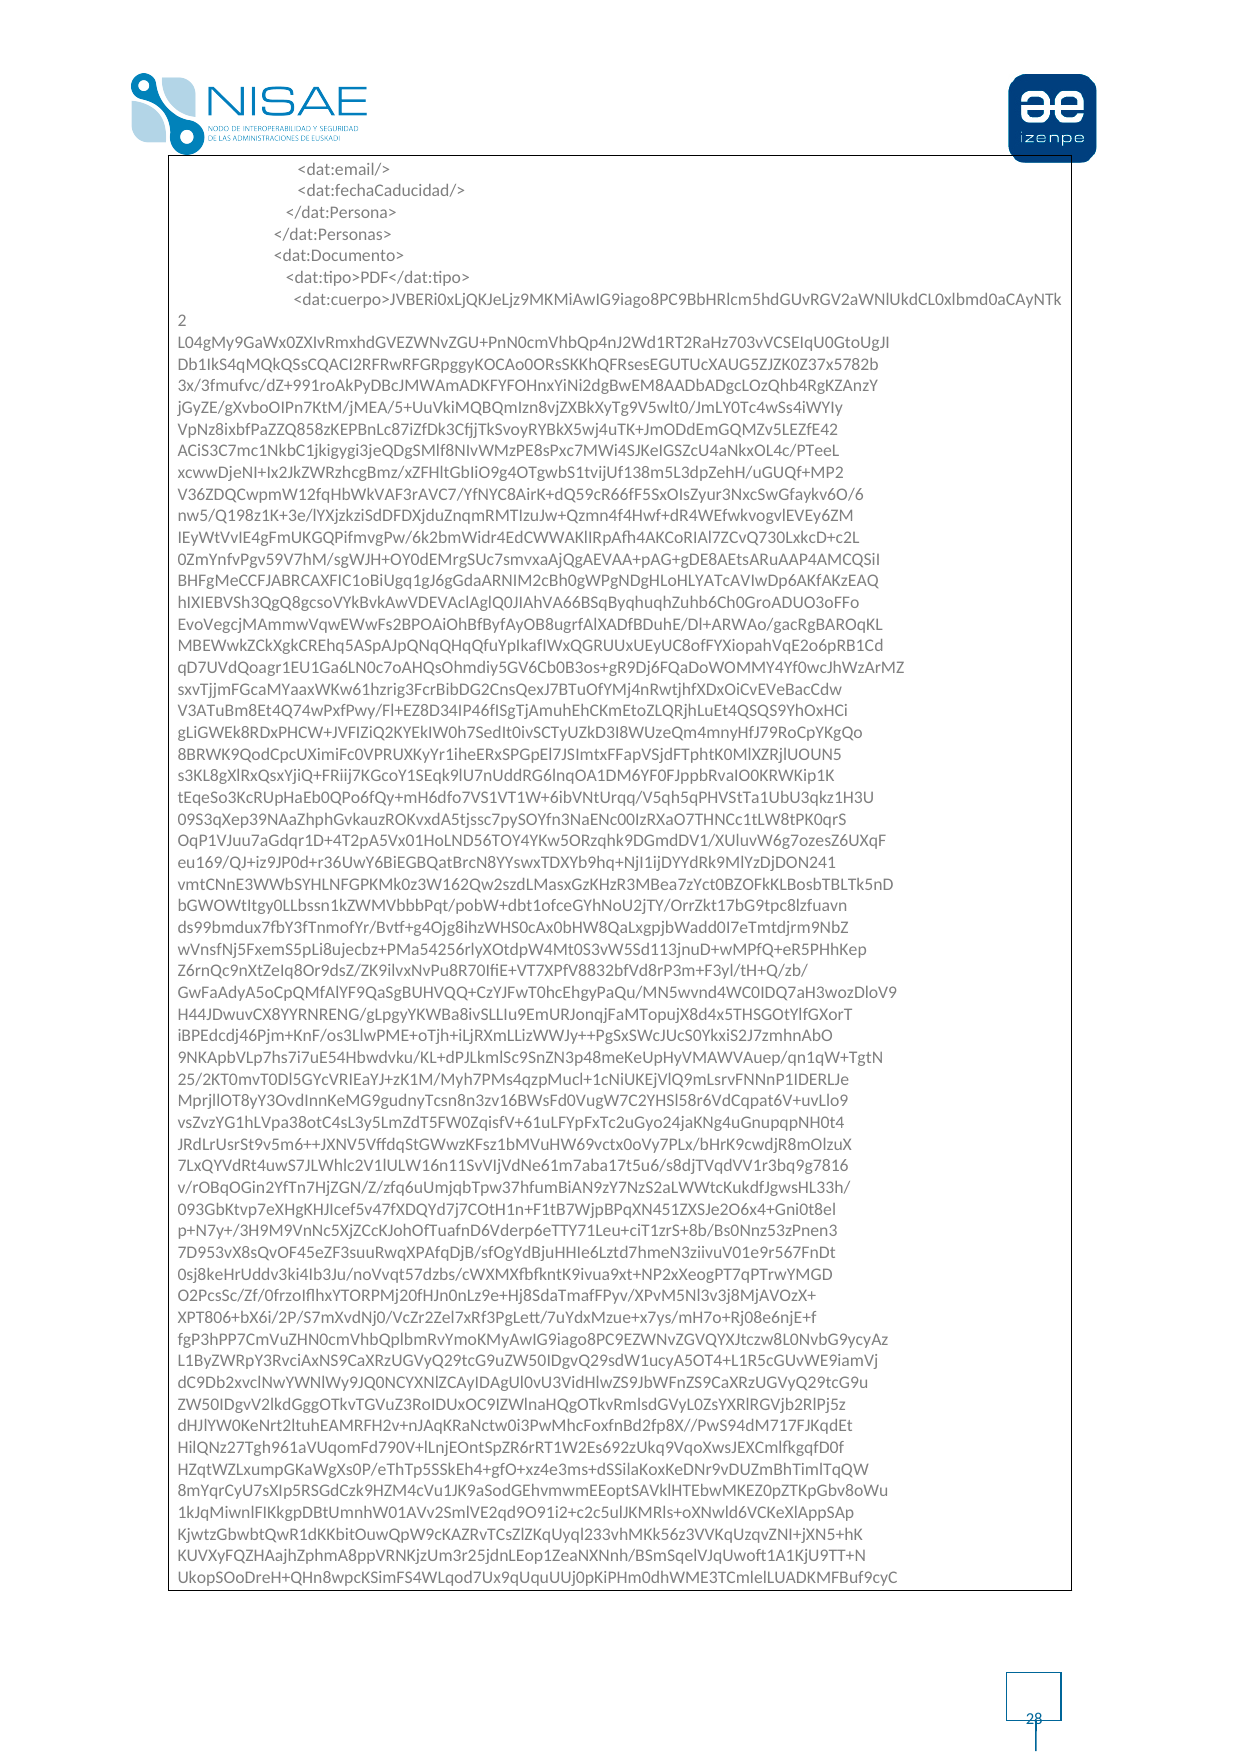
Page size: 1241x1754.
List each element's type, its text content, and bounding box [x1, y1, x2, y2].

text 0ZmYnfvPgv59V7hM/sgWJH+OY0dEMrgSUc7smvxaAjQgAEVAA+pAG+gDE8AEtsARuAAP4AMCQSiI [177, 548, 1063, 569]
text fgP3hPP7CmVuZHN0cmVhbQplbmRvYmoKMyAwIG9iago8PC9EZWNvZGVQYXJtczw8L0NvbG9ycyAz [177, 1328, 1063, 1349]
picture [181, 131, 193, 143]
text nw5/Q198z1K+3e/lYXjzkziSdDFDXjduZnqmRMTIzuJw+Qzmn4f4Hwf+dR4WEfwkvogvlEVEy6ZM [177, 504, 1063, 526]
text <dat:tipo>PDF</dat:tipo> [177, 266, 1063, 288]
text 25/2KT0mvT0Dl5GYcVRIEaYJ+zK1M/Myh7PMs4qzpMucl+1cNiUKEjVlQ9mLsrvFNNnP1IDERLJe [177, 1068, 1063, 1089]
text ds99bmdux7fbY3fTnmofYr/Bvtf+g4Ojg8ihzWHS0cAx0bHW8QaLxgpjbWadd0I7eTmtdjrm9NbZ [177, 916, 1063, 938]
text bGWOWtItgy0LLbssn1kZWMVbbbPqt/pobW+dbt1ofceGYhNoU2jTY/OrrZkt17bG9tpc8lzfuavn [177, 894, 1063, 916]
picture [139, 81, 148, 90]
text p+N7y+/3H9M9VnNc5XjZCcKJohOfTuafnD6Vderp6eTTY71Leu+ciT1zrS+8b/Bs0Nnz53zPnen3 [177, 1219, 1063, 1241]
text hIXIEBVSh3QgQ8gcsoVYkBvkAwVDEVAclAglQ0JIAhVA66BSqByqhuqhZuhb6Ch0GroADUO3oFFo [177, 591, 1063, 613]
text dC9Db2xvclNwYWNlWy9JQ0NCYXNlZCAyIDAgUl0vU3VidHlwZS9JbWFnZS9CaXRzUGVyQ29tcG9u [177, 1371, 1063, 1393]
text ZW50IDgvV2lkdGggOTkvTGVuZ3RoIDUxOC9IZWlnaHQgOTkvRmlsdGVyL0ZsYXRlRGVjb2RlPj5z [177, 1393, 1063, 1414]
text H44JDwuvCX8YYRNRENG/gLpgyYKWBa8ivSLLIu9EmURJonqjFaMTopujX8d4x5THSGOtYlfGXorT [177, 1003, 1063, 1024]
text dHJlYW0KeNrt2ltuhEAMRFH2v+nJAqKRaNctw0i3PwMhcFoxfnBd2fp8X//PwS94dM717FJKqdEt [177, 1414, 1063, 1436]
text wVnsfNj5FxemS5pLi8ujecbz+PMa54256rlyXOtdpW4Mt0S3vW5Sd113jnuD+wMPfQ+eR5PHhKep [177, 938, 1063, 959]
text VpNz8ixbfPaZZQ858zKEPBnLc87iZfDk3CfjjTkSvoyRYBkX5wj4uTK+JmODdEmGQMZv5LEZfE42 [177, 418, 1063, 439]
text 093GbKtvp7eXHgKHJIcef5v47fXDQYd7j7COtH1n+F1tB7WjpBPqXN451ZXSJe2O6x4+Gni0t8el [177, 1198, 1063, 1219]
text HZqtWZLxumpGKaWgXs0P/eThTp5SSkEh4+gfO+xz4e3ms+dSSilaKoxKeDNr9vDUZmBhTimlTqQW [177, 1458, 1063, 1479]
text O2PcsSc/Zf/0frzoIflhxYTORPMj20fHJn0nLz9e+Hj8SdaTmafFPyv/XPvM5Nl3v3j8MjAVOzX+ [177, 1284, 1063, 1306]
text MprjllOT8yY3OvdInnKeMG9gudnyTcsn8n3zv16BWsFd0VugW7C2YHSl58r6VdCqpat6V+uvLlo9 [177, 1089, 1063, 1111]
text 0sj8keHrUddv3ki4Ib3Ju/noVvqt57dzbs/cWXMXfbfkntK9ivua9xt+NP2xXeogPT7qPTrwYMGD [177, 1263, 1063, 1284]
text <dat:email/> [169, 156, 1071, 179]
text sxvTjjmFGcaMYaaxWKw61hzrig3FcrBibDG2CnsQexJ7BTuOfYMj4nRwtjhfXDxOiCvEVeBacCdw [177, 678, 1063, 699]
text L04gMy9GaWx0ZXIvRmxhdGVEZWNvZGU+PnN0cmVhbQp4nJ2Wd1RT2RaHz703vVCSEIqU0GtoUgJI [177, 331, 1063, 353]
text V3ATuBm8Et4Q74wPxfPwy/Fl+EZ8D34IP46fISgTjAmuhEhCKmEtoZLQRjhLuEt4QSQS9YhOxHCi [177, 699, 1063, 721]
picture [118, 73, 180, 155]
picture [1007, 74, 1097, 163]
text KjwtzGbwbtQwR1dKKbitOuwQpW9cKAZRvTCsZlZKqUyql233vhMKk56z3VVKqUzqvZNI+jXN5+hK [177, 1523, 1063, 1544]
text L1ByZWRpY3RvciAxNS9CaXRzUGVyQ29tcG9uZW50IDgvQ29sdW1ucyA5OT4+L1R5cGUvWE9iamVj [177, 1349, 1063, 1371]
text Z6rnQc9nXtZeIq8Or9dsZ/ZK9ilvxNvPu8R70IfiE+VT7XPfV8832bfVd8rP3m+F3yl/tH+Q/zb/ [177, 959, 1063, 981]
text ACiS3C7mc1NkbC1jkigygi3jeQDgSMlf8NIvWMzPE8sPxc7MWi4SJKeIGSZcU4aNkxOL4c/PTeeL [177, 439, 1063, 461]
text vsZvzYG1hLVpa38otC4sL3y5LmZdT5FW0ZqisfV+61uLFYpFxTc2uGyo24jaKNg4uGnupqpNH0t4 [177, 1111, 1063, 1133]
text EvoVegcjMAmmwVqwEWwFs2BPOAiOhBfByfAyOB8ugrfAlXADfBDuhE/Dl+ARWAo/gacRgBAROqKL [177, 613, 1063, 634]
text IEyWtVvIE4gFmUKGQPifmvgPw/6k2bmWidr4EdCWWAKlIRpAfh4AKCoRIAl7ZCvQ730LxkcD+c2L [177, 526, 1063, 548]
text eu169/QJ+iz9JP0d+r36UwY6BiEGBQatBrcN8YYswxTDXYb9hq+NjI1ijDYYdRk9MlYzDjDON241 [177, 851, 1063, 873]
text HilQNz27Tgh961aVUqomFd790V+lLnjEOntSpZR6rRT1W2Es692zUkq9VqoXwsJEXCmlfkgqfD0f [177, 1436, 1063, 1458]
text 3x/3fmufvc/dZ+991roAkPyDBcJMWAmADKFYFOHnxYiNi2dgBwEM8AADbADgcLOzQhb4RgKZAnzY [177, 374, 1063, 396]
text 7D953vX8sQvOF45eZF3suuRwqXPAfqDjB/sfOgYdBjuHHIe6Lztd7hmeN3ziivuV01e9r567FnDt [177, 1241, 1063, 1263]
text jGyZE/gXvboOIPn7KtM/jMEA/5+UuVkiMQBQmIzn8vjZXBkXyTg9V5wlt0/JmLY0Tc4wSs4iWYIy [177, 396, 1063, 418]
text BHFgMeCCFJABRCAXFIC1oBiUgq1gJ6gGdaARNIM2cBh0gWPgNDgHLoHLYATcAVIwDp6AKfAKzEAQ [177, 569, 1063, 591]
text <dat:Documento> [177, 244, 1063, 266]
text xcwwDjeNI+Ix2JkZWRzhcgBmz/xZFHltGbIiO9g4OTgwbS1tvijUf138m5L3dpZehH/uGUQf+MP2 [177, 461, 1063, 483]
text vmtCNnE3WWbSYHLNFGPKMk0z3W162Qw2szdLMasxGzKHzR3MBea7zYct0BZOFkKLBosbTBLTk5nD [177, 873, 1063, 894]
text </dat:Personas> [177, 223, 1063, 244]
text 9NKApbVLp7hs7i7uE54Hbwdvku/KL+dPJLkmlSc9SnZN3p48meKeUpHyVMAWVAuep/qn1qW+TgtN [177, 1046, 1063, 1068]
text OqP1VJuu7aGdqr1D+4T2pA5Vx01HoLND56TOY4YKw5ORzqhk9DGmdDV1/XUluvW6g7ozesZ6UXqF [177, 829, 1063, 851]
text XPT806+bX6i/2P/S7mXvdNj0/VcZr2Zel7xRf3PgLett/7uYdxMzue+x7ys/mH7o+Rj08e6njE+f [177, 1306, 1063, 1328]
text UkopSOoDreH+QHn8wpcKSimFS4WLqod7Ux9qUquUUj0pKiPHm0dhWME3TCmlelLUADKMFBuf9cyC [169, 1563, 1071, 1590]
text 7LxQYVdRt4uwS7JLWhlc2V1lULW16n11SvVIjVdNe61m7aba17t5u6/s8djTVqdVV1r3bq9g7816 [177, 1154, 1063, 1176]
text </dat:Persona> [177, 201, 1063, 223]
text iBPEdcdj46Pjm+KnF/os3LlwPME+oTjh+iLjRXmLLizWWJy++PgSxSWcJUcS0YkxiS2J7zmhnAbO [177, 1024, 1063, 1046]
text Db1IkS4qMQkQSsCQACI2RFRwRFGRpggyKOCAo0ORsSKKhQFRsesEGUTUcXAUG5ZJZK0Z37x5782b [177, 353, 1063, 374]
text 8mYqrCyU7sXIp5RSGdCzk9HZM4cVu1JK9aSodGEhvmwmEEoptSAVklHTEbwMKEZ0pZTKpGbv8oWu [177, 1479, 1063, 1501]
text MBEWwkZCkXgkCREhq5ASpAJpQNqQHqQfuYpIkafIWxQGRUUxUEyUC8ofFYXiopahVqE2o6pRB1Cd [177, 634, 1063, 656]
text v/rOBqOGin2YfTn7HjZGN/Z/zfq6uUmjqbTpw37hfumBiAN9zY7NzS2aLWWtcKukdfJgwsHL33h/ [177, 1176, 1063, 1198]
text <dat:fechaCaducidad/> [177, 179, 1063, 201]
text GwFaAdyA5oCpQMfAlYF9QaSgBUHVQQ+CzYJFwT0hcEhgyPaQu/MN5wvnd4WC0IDQ7aH3wozDloV9 [177, 981, 1063, 1003]
text qD7UVdQoagr1EU1Ga6LN0c7oAHQsOhmdiy5GV6Cb0B3os+gR9Dj6FQaDoWOMMY4Yf0wcJhWzArMZ [177, 656, 1063, 678]
text <dat:cuerpo>JVBERi0xLjQKJeLjz9MKMiAwIG9iago8PC9BbHRlcm5hdGUvRGV2aWNlUkdCL0xlbmd0aCAyNTk2 [177, 288, 1063, 331]
text tEqeSo3KcRUpHaEb0QPo6fQy+mH6dfo7VS1VT1W+6ibVNtUrqq/V5qh5qPHVStTa1UbU3qkz1H3U [177, 786, 1063, 808]
text JRdLrUsrSt9v5m6++JXNV5VffdqStGWwzKFsz1bMVuHW69vctx0oVy7PLx/bHrK9cwdjR8mOlzuX [177, 1133, 1063, 1154]
text gLiGWEk8RDxPHCW+JVFIZiQ2KYEkIW0h7SedIt0ivSCTyUZkD3I8WUzeQm4mnyHfJ79RoCpYKgQo [177, 721, 1063, 743]
text V36ZDQCwpmW12fqHbWkVAF3rAVC7/YfNYC8AirK+dQ59cR66fF5SxOIsZyur3NxcSwGfaykv6O/6 [177, 483, 1063, 504]
text 1kJqMiwnlFIKkgpDBtUmnhW01AVv2SmlVE2qd9O91i2+c2c5ulJKMRls+oXNwld6VCKeXlAppSAp [177, 1501, 1063, 1523]
text KUVXyFQZHAajhZphmA8ppVRNKjzUm3r25jdnLEop1ZeaNXNnh/BSmSqelVJqUwoft1A1KjU9TT+N [177, 1544, 1063, 1563]
text s3KL8gXlRxQsxYjiQ+FRiij7KGcoY1SEqk9lU7nUddRG6lnqOA1DM6YF0FJppbRvaIO0KRWKip1K [177, 764, 1063, 786]
text 09S3qXep39NAaZhphGvkauzROKvxdA5tjssc7pySOYfn3NaENc00IzRXaO7THNCc1tLW8tPK0qrS [177, 808, 1063, 829]
picture [149, 73, 386, 155]
text 8BRWK9QodCpcUXimiFc0VPRUXKyYr1iheERxSPGpEl7JSImtxFFapVSjdFTphtK0MlXZRjlUOUN5 [177, 743, 1063, 764]
